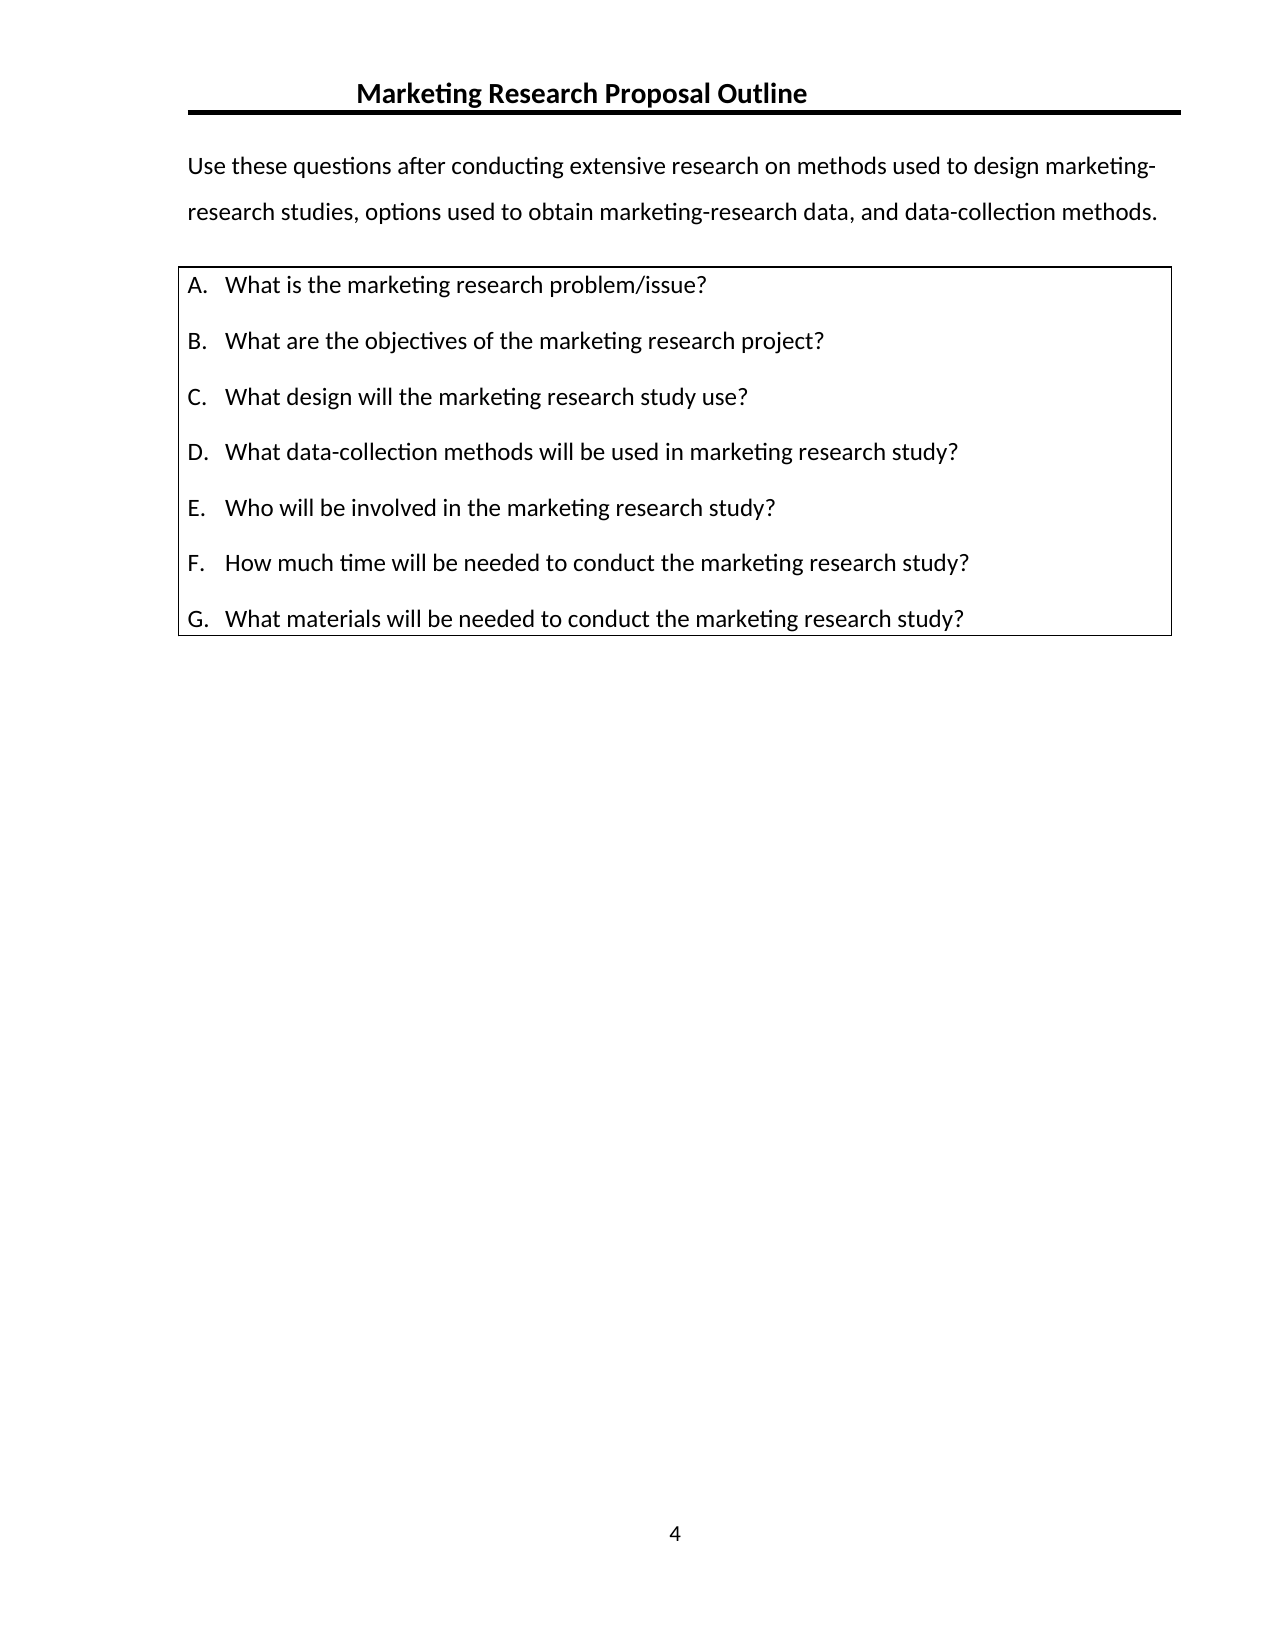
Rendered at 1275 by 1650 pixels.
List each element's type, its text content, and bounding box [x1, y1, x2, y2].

list B. What are the objectives of the marketing research project? [179, 322, 1171, 356]
list E. Who will be involved in the marketing research study? [179, 488, 1171, 522]
list G. What materials will be needed to conduct the marketing research study? [179, 599, 1171, 635]
list C. What design will the marketing research study use? [179, 377, 1171, 411]
list Use these questions after conducting extensive research on methods used to design marketing-research studies, options used to obtain marketing-research data, and data-collection methods. [187, 150, 1162, 226]
list D. What data-collection methods will be used in marketing research study? [179, 433, 1171, 467]
list F. How much time will be needed to conduct the marketing research study? [179, 544, 1171, 578]
subtitle A. What is the marketing research problem/issue? [179, 268, 1171, 300]
